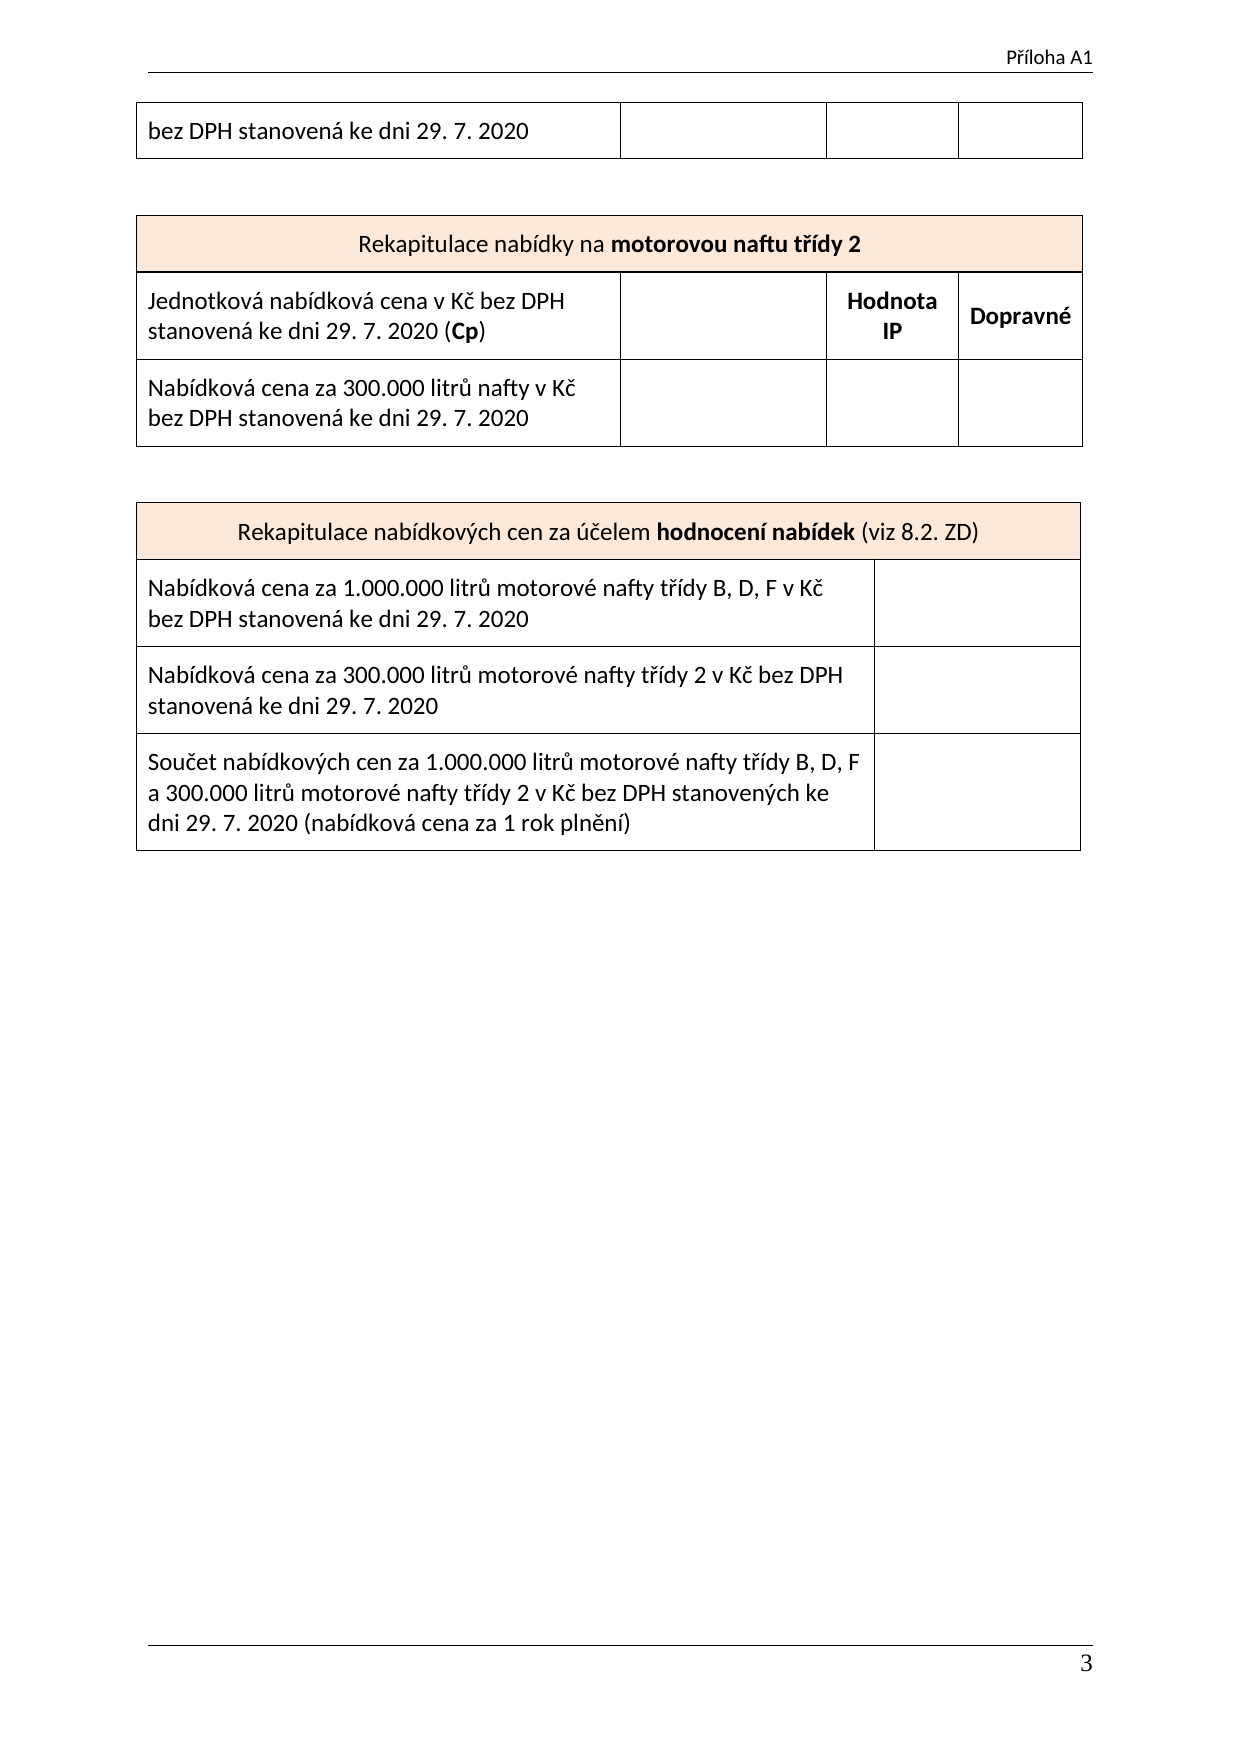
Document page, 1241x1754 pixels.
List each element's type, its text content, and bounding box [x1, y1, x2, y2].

table_cell Součet nabídkových cen za 1.000.000 litrů motorové nafty třídy B, D, F a 300.000 litrů motorové nafty třídy 2 v Kč bez DPH stanovených ke dni 29. 7. 2020 (nabídková cena za 1 rok plnění) [137, 734, 874, 850]
table_cell [621, 273, 826, 358]
table_cell [959, 360, 1082, 446]
table_cell [621, 103, 826, 158]
table_cell [875, 560, 1080, 646]
table_cell [875, 734, 1080, 850]
table_cell [827, 360, 958, 446]
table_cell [137, 103, 620, 158]
table_cell [875, 647, 1080, 733]
table_header Rekapitulace nabídkových cen za účelem hodnocení nabídek (viz 8.2. ZD) [137, 503, 1080, 559]
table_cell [137, 273, 620, 358]
table_header Rekapitulace nabídky na motorovou naftu třídy 2 [137, 216, 1082, 271]
table_cell Nabídková cena za 300.000 litrů motorové nafty třídy 2 v Kč bez DPH stanovená ke dni 29. 7. 2020 [137, 647, 874, 733]
table_cell Nabídková cena za 300.000 litrů nafty v Kč bez DPH stanovená ke dni 29. 7. 2020 [137, 360, 620, 446]
table_cell Dopravné [959, 273, 1082, 358]
table_cell [959, 103, 1082, 158]
table_cell [621, 360, 826, 446]
table_cell [827, 103, 958, 158]
table_cell Hodnota IP [827, 273, 958, 358]
table_cell Nabídková cena za 1.000.000 litrů motorové nafty třídy B, D, F v Kč bez DPH stanovená ke dni 29. 7. 2020 [137, 560, 874, 646]
